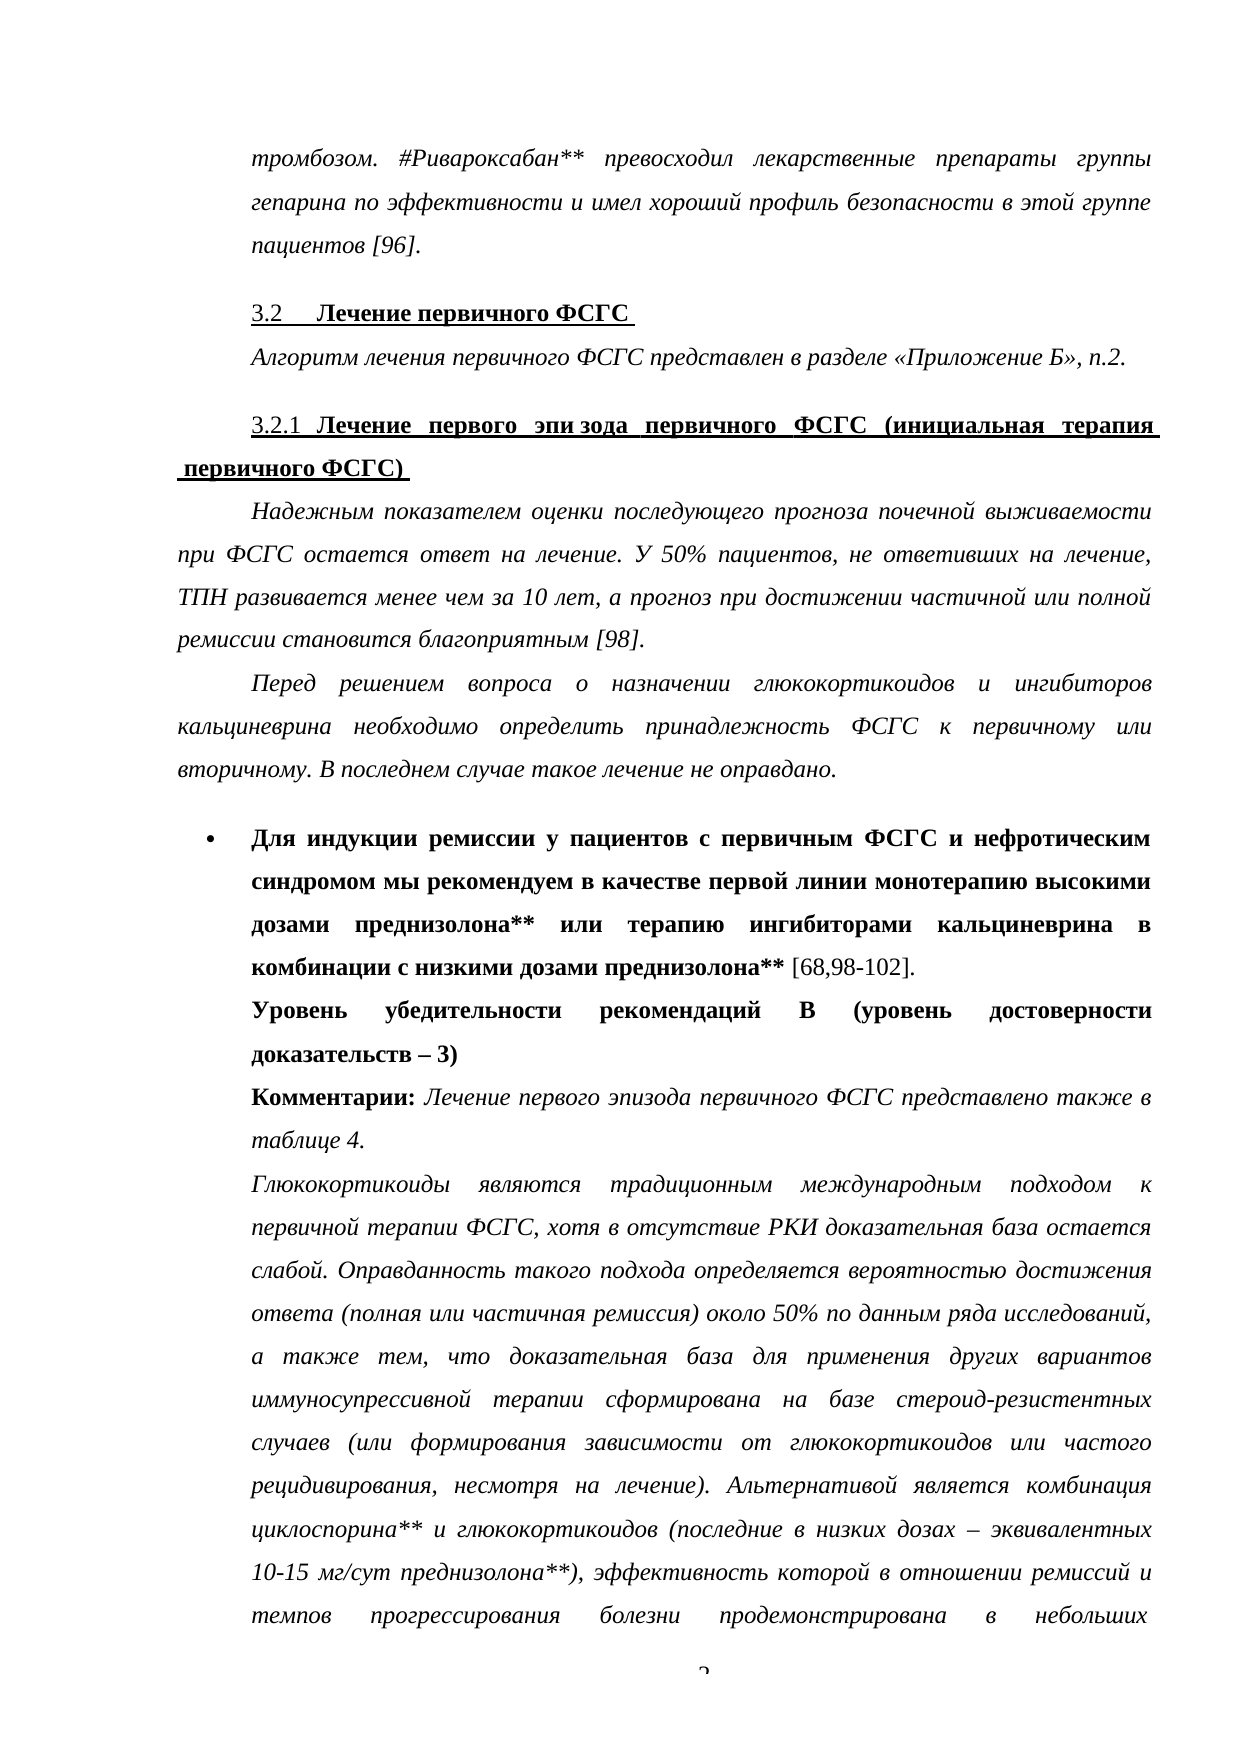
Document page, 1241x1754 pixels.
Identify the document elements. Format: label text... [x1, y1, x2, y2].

text Перед решением вопроса о назначении глюкокортикоидов и ингибиторов кальциневрина необходимо определить принадлежность ФСГС к первичному или вторичному. В последнем случае такое лечение не оправдано. [177, 668, 1152, 783]
text Комментарии: Лечение первого эпизода первичного ФСГС представлено также в таблице 4. [251, 1082, 1151, 1154]
text Алгоритм лечения первичного ФСГС представлен в разделе «Приложение Б», п.2. [251, 342, 1169, 370]
subtitle Лечение первичного ФСГС [251, 298, 1169, 327]
text первичного ФСГС) [177, 453, 1169, 482]
text Надежным показателем оценки последующего прогноза почечной выживаемости при ФСГС остается ответ на лечение. У 50% пациентов, не ответивших на лечение, ТПН развивается менее чем за 10 лет, а прогноз при достижении частичной или полной ремиссии становится благоприятным [98]. [177, 496, 1152, 653]
subtitle Лечение первого эпи зода первичного ФСГС (инициальная терапия [251, 410, 1169, 438]
text Уровень убедительности рекомендаций B (уровень достоверности доказательств – 3) [251, 996, 1152, 1067]
text Глюкокортикоиды являются традиционным международным подходом к первичной терапии ФСГС, хотя в отсутствие РКИ доказательная база остается слабой. Оправданность такого подхода определяется вероятностью достижения ответа (полная или частичная ремиссия) около 50% по данным ряда исследований, а также тем, что доказательная база для применения других вариантов иммуносупрессивной терапии сформирована на базе стероид-резистентных случаев (или формирования зависимости от глюкокортикоидов или частого рецидивирования, несмотря на лечение). Альтернативой является комбинация циклоспорина** и глюкокортикоидов (последние в низких дозах – эквивалентных 10-15 мг/сут преднизолона**), эффективность которой в отношении ремиссий и темпов прогрессирования болезни продемонстрирована в небольших [251, 1169, 1152, 1629]
subtitle Для индукции ремиссии у пациентов с первичным ФСГС и нефротическим синдромом мы рекомендуем в качестве первой линии монотерапию высокими дозами преднизолона** или терапию ингибиторами кальциневрина в комбинации с низкими дозами преднизолона** [68,98-102]. [207, 823, 1151, 981]
text тромбозом. #Ривароксабан** превосходил лекарственные препараты группы гепарина по эффективности и имел хороший профиль безопасности в этой группе пациентов [96]. [251, 143, 1152, 258]
